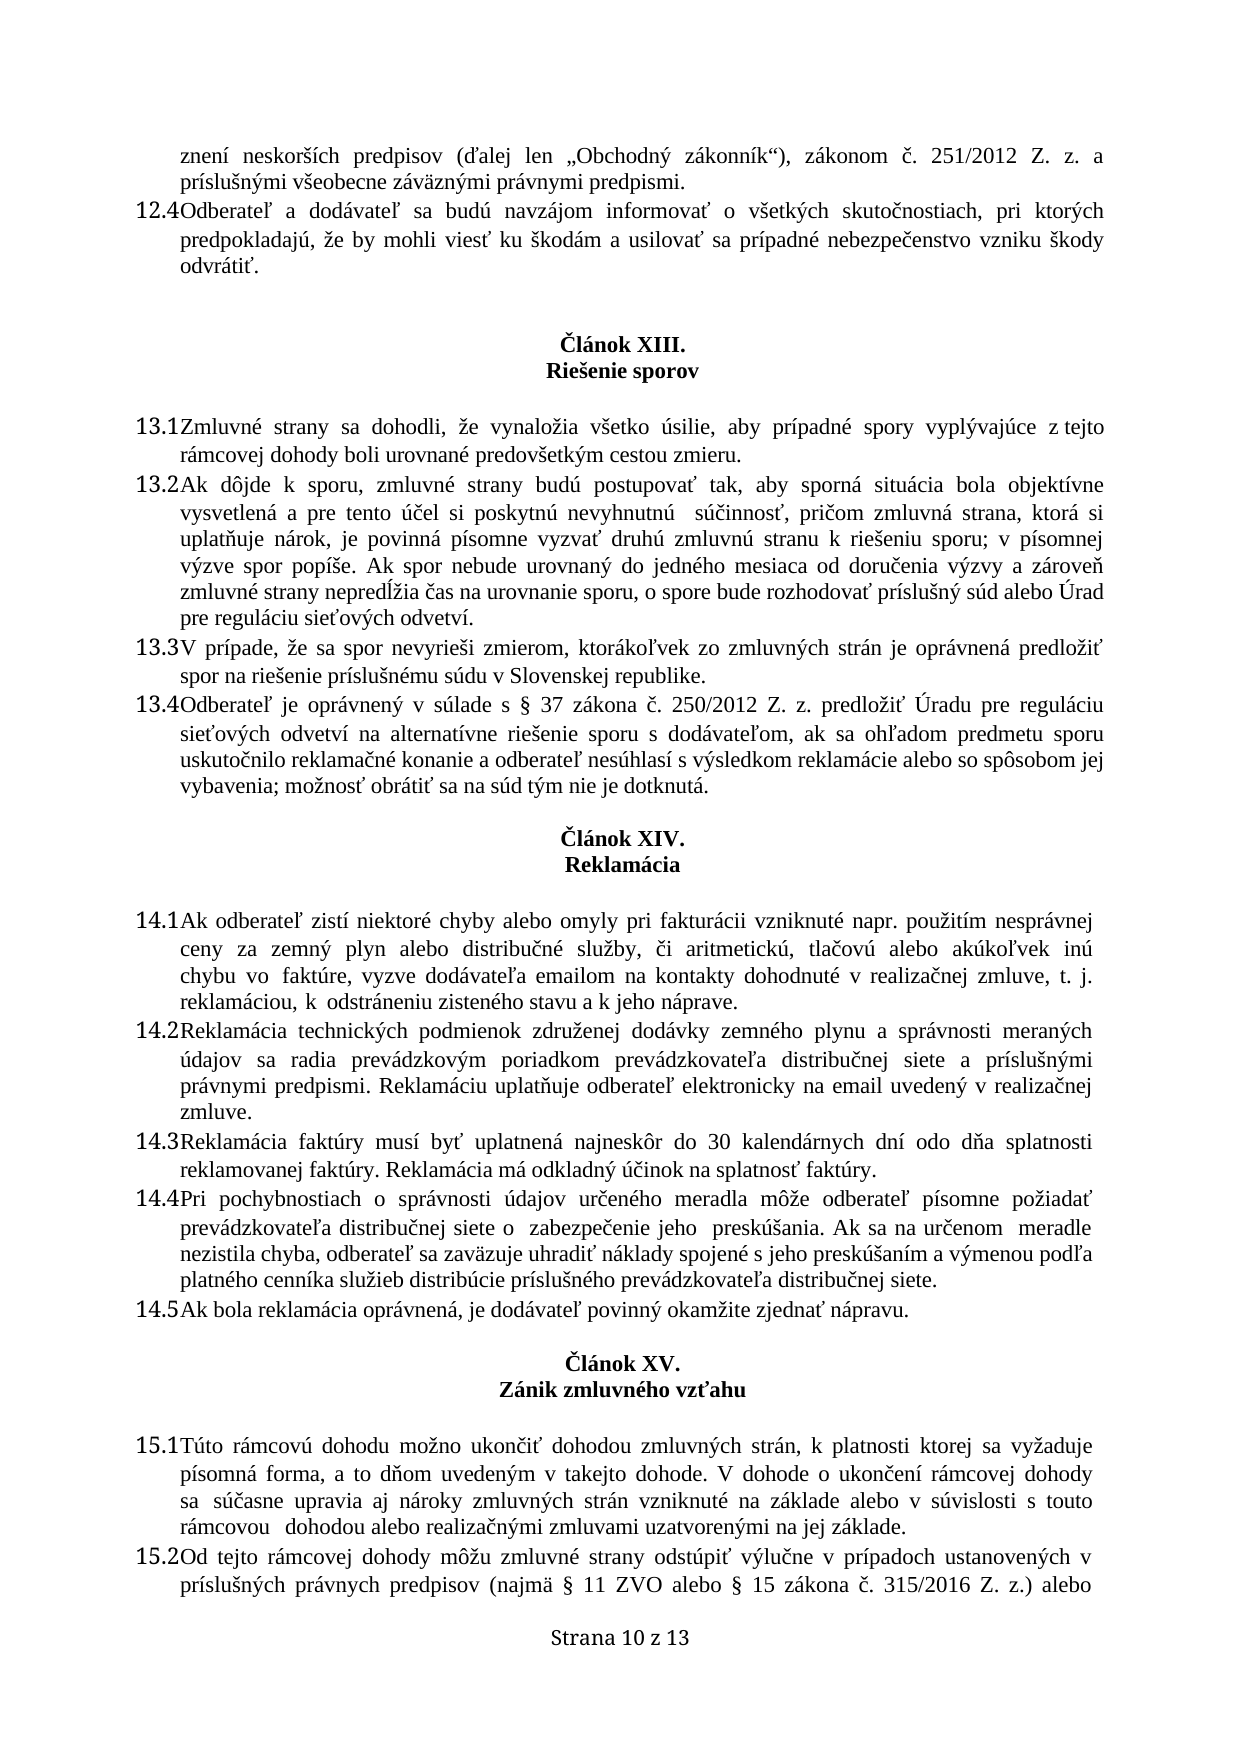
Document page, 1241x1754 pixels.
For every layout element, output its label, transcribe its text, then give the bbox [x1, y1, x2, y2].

subtitle Článok XV. [135, 1350, 1109, 1377]
subtitle Článok XIII. [135, 331, 1109, 357]
list Zmluvné strany sa dohodli, že vynaložia všetko úsilie, aby prípadné spory vyplývajúce z tejto rámcovej dohody boli urovnané predovšetkým cestou zmieru. [135, 410, 1105, 468]
list Pri pochybnostiach o správnosti údajov určeného meradla môže odberateľ písomne požiadať prevádzkovateľa distribučnej siete o zabezpečenie jeho preskúšania. Ak sa na určenom meradle nezistila chyba, odberateľ sa zaväzuje uhradiť náklady spojené s jeho preskúšaním a výmenou podľa platného cenníka služieb distribúcie príslušného prevádzkovateľa distribučnej siete. [135, 1182, 1093, 1293]
subtitle Zánik zmluvného vzťahu [135, 1377, 1109, 1403]
subtitle Riešenie sporov [135, 357, 1109, 384]
list Ak bola reklamácia oprávnená, je dodávateľ povinný okamžite zjednať nápravu. [135, 1293, 1093, 1324]
list Odberateľ a dodávateľ sa budú navzájom informovať o všetkých skutočnostiach, pri ktorých predpokladajú, že by mohli viesť ku škodám a usilovať sa prípadné nebezpečenstvo vzniku škody odvrátiť. [135, 194, 1105, 278]
list Reklamácia faktúry musí byť uplatnená najneskôr do 30 kalendárnych dní odo dňa splatnosti reklamovanej faktúry. Reklamácia má odkladný účinok na splatnosť faktúry. [135, 1125, 1093, 1182]
list Odberateľ je oprávnený v súlade s § 37 zákona č. 250/2012 Z. z. predložiť Úradu pre reguláciu sieťových odvetví na alternatívne riešenie sporu s dodávateľom, ak sa ohľadom predmetu sporu uskutočnilo reklamačné konanie a odberateľ nesúhlasí s výsledkom reklamácie alebo so spôsobom jej vybavenia; možnosť obrátiť sa na súd tým nie je dotknutá. [135, 688, 1105, 799]
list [135, 142, 1105, 194]
list V prípade, že sa spor nevyrieši zmierom, ktorákoľvek zo zmluvných strán je oprávnená predložiť spor na riešenie príslušnému súdu v Slovenskej republike. [135, 631, 1105, 688]
list Ak dôjde k sporu, zmluvné strany budú postupovať tak, aby sporná situácia bola objektívne vysvetlená a pre tento účel si poskytnú nevyhnutnú súčinnosť, pričom zmluvná strana, ktorá si uplatňuje nárok, je povinná písomne vyzvať druhú zmluvnú stranu k riešeniu sporu; v písomnej výzve spor popíše. Ak spor nebude urovnaný do jedného mesiaca od doručenia výzvy a zároveň zmluvné strany nepredĺžia čas na urovnanie sporu, o spore bude rozhodovať príslušný súd alebo Úrad pre reguláciu sieťových odvetví. [135, 468, 1105, 631]
subtitle Reklamácia [135, 851, 1109, 878]
list Túto rámcovú dohodu možno ukončiť dohodou zmluvných strán, k platnosti ktorej sa vyžaduje písomná forma, a to dňom uvedeným v takejto dohode. V dohode o ukončení rámcovej dohody sa súčasne upravia aj nároky zmluvných strán vzniknuté na základe alebo v súvislosti s touto rámcovou dohodou alebo realizačnými zmluvami uzatvorenými na jej základe. [135, 1429, 1093, 1539]
subtitle Článok XIV. [135, 825, 1109, 851]
list Reklamácia technických podmienok združenej dodávky zemného plynu a správnosti meraných údajov sa radia prevádzkovým poriadkom prevádzkovateľa distribučnej siete a príslušnými právnymi predpismi. Reklamáciu uplatňuje odberateľ elektronicky na email uvedený v realizačnej zmluve. [135, 1014, 1093, 1125]
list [135, 1539, 1093, 1597]
list Ak odberateľ zistí niektoré chyby alebo omyly pri fakturácii vzniknuté napr. použitím nesprávnej ceny za zemný plyn alebo distribučné služby, či aritmetickú, tlačovú alebo akúkoľvek inú chybu vo faktúre, vyzve dodávateľa emailom na kontakty dohodnuté v realizačnej zmluve, t. j. reklamáciou, k odstráneniu zisteného stavu a k jeho náprave. [135, 904, 1093, 1014]
